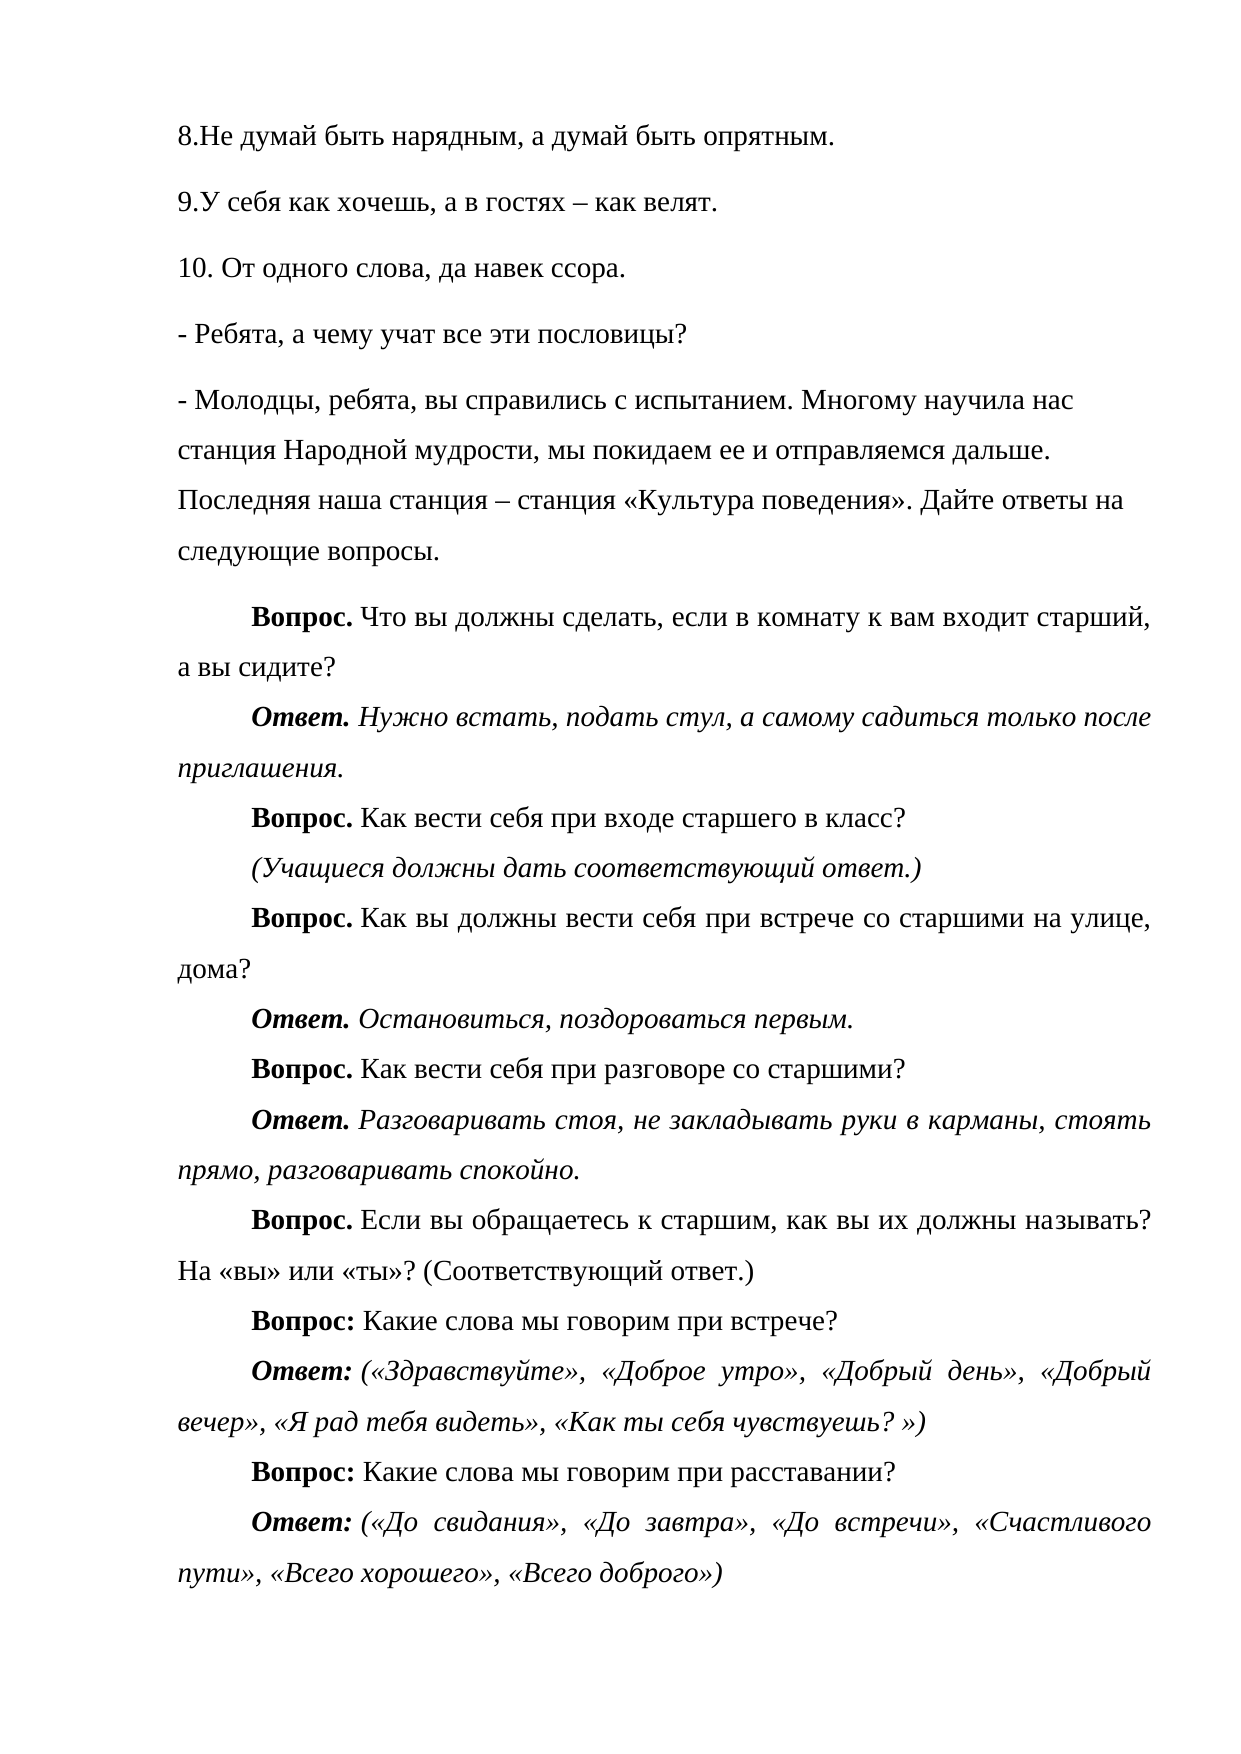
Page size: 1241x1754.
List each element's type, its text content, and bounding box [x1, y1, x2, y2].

text 8.Не думай быть нарядным, а думай быть опрятным. [177, 118, 1152, 152]
text Ответ: («До свидания», «До завтра», «До встречи», «Счастливого пути», «Всего хорошего», «Всего доброго») [177, 1504, 1152, 1588]
text 10. От одного слова, да навек ссора. [177, 250, 1152, 283]
text Вопрос: Какие слова мы говорим при расставании? [177, 1454, 1152, 1488]
text Вопрос. Как вести себя при разговоре со старшими? [177, 1052, 1152, 1085]
text - Молодцы, ребята, вы справились с испытанием. Многому научила нас станция Народной мудрости, мы покидаем ее и отправляемся дальше. Последняя наша станция – станция «Культура поведения». Дайте ответы на следующие вопросы. [177, 382, 1152, 566]
text Вопрос. Как вести себя при входе старшего в класс? [177, 800, 1152, 833]
text Ответ. Нужно встать, подать стул, а самому садиться только после приглашения. [177, 699, 1152, 783]
text Ответ. Остановиться, поздороваться первым. [177, 1001, 1152, 1035]
text 9.У себя как хочешь, а в гостях – как велят. [177, 184, 1152, 218]
text Ответ. Разговаривать стоя, не закладывать руки в карманы, стоять прямо, разговаривать спокойно. [177, 1102, 1152, 1186]
text Вопрос: Какие слова мы говорим при встрече? [177, 1303, 1152, 1337]
text - Ребята, а чему учат все эти пословицы? [177, 316, 1152, 349]
text Ответ: («Здравствуйте», «Доброе утро», «Добрый день», «Добрый вечер», «Я рад тебя видеть», «Как ты себя чувствуешь? ») [177, 1353, 1152, 1437]
text Вопрос. Что вы должны сделать, если в комнату к вам входит старший, а вы сидите? [177, 599, 1152, 683]
text (Учащиеся должны дать соответствующий ответ.) [177, 850, 1152, 884]
text Вопрос. Если вы обращаетесь к старшим, как вы их должны называть? На «вы» или «ты»? (Соответствующий ответ.) [177, 1202, 1152, 1286]
text Вопрос. Как вы должны вести себя при встрече со старшими на улице, дома? [177, 901, 1152, 984]
